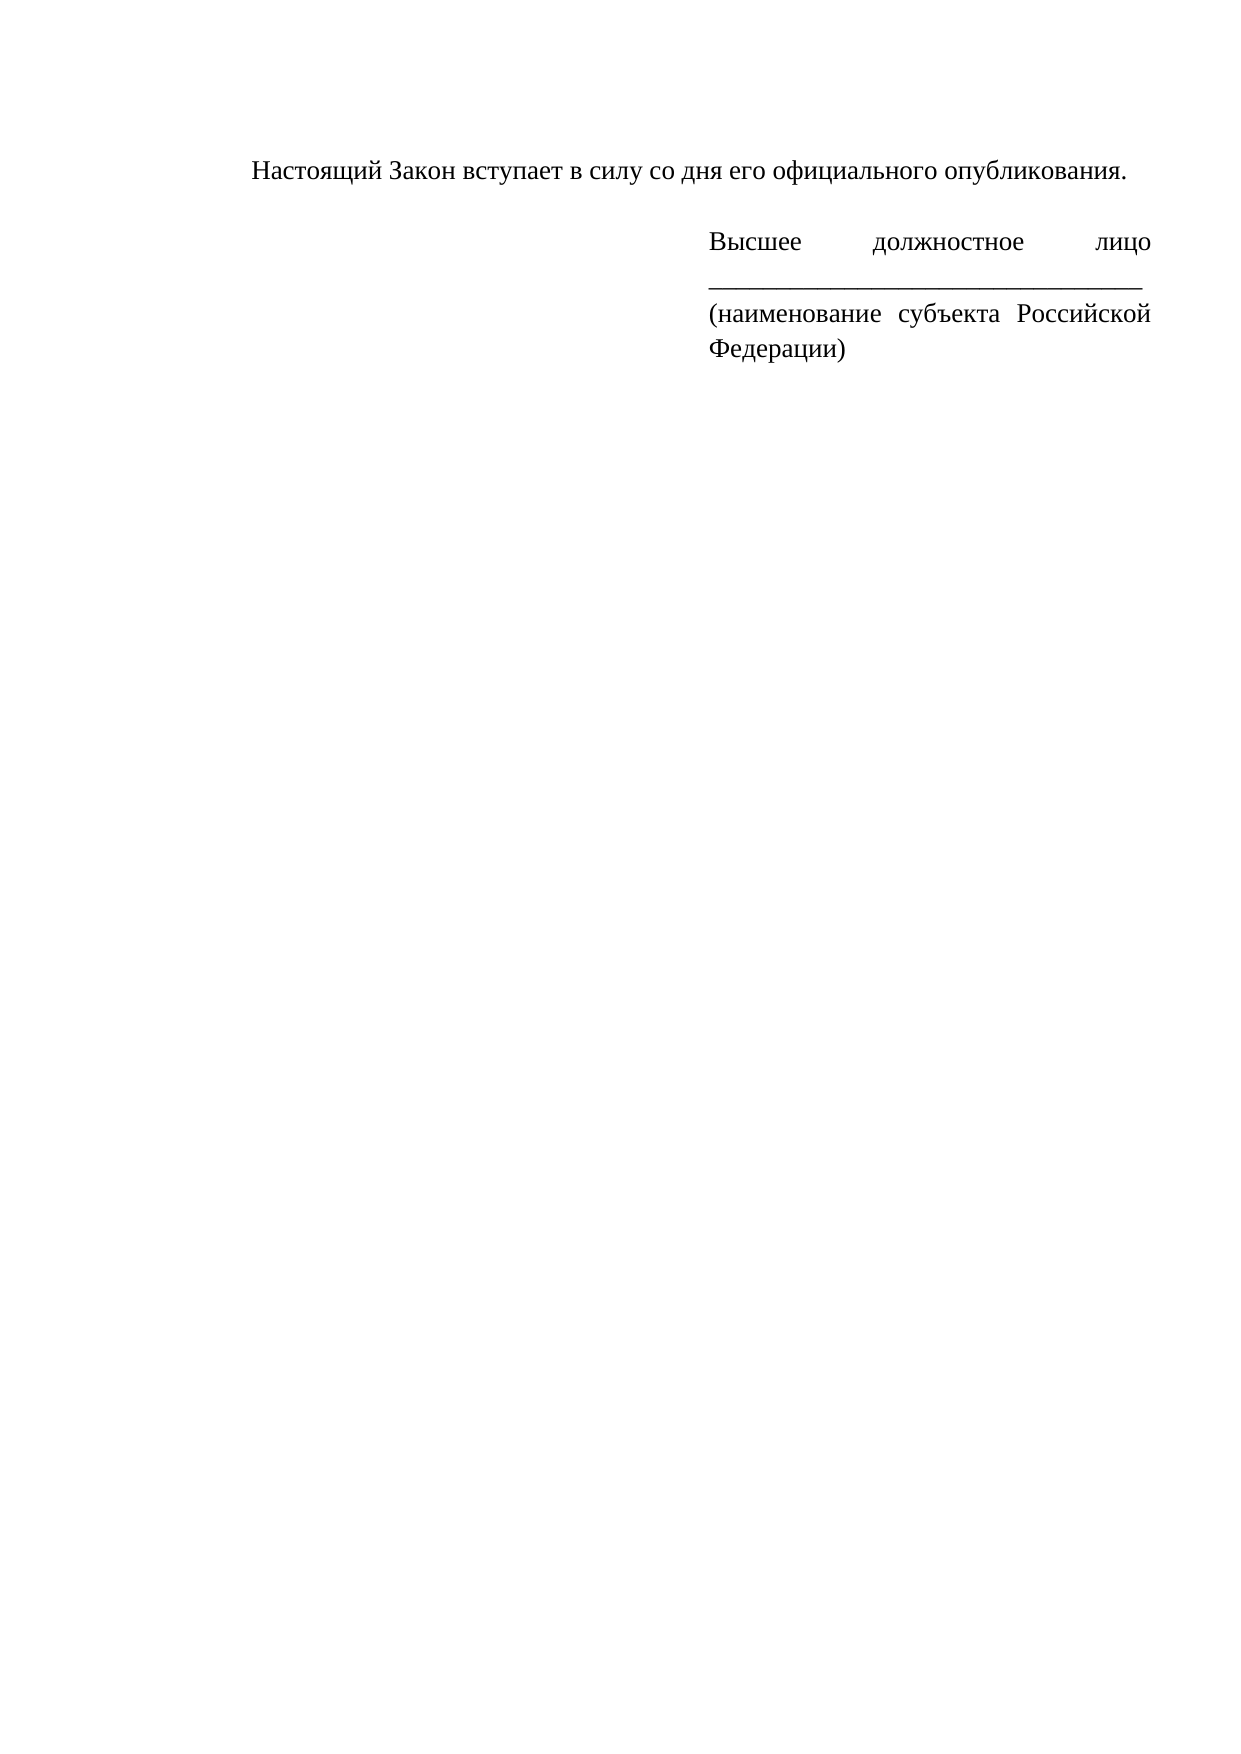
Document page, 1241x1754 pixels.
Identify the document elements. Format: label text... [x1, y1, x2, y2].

text Высшее должностное лицо ________________________________ [709, 225, 1152, 292]
text Настоящий Закон вступает в силу со дня его официального опубликования. [177, 154, 1152, 185]
text (наименование субъекта Российской Федерации) [709, 297, 1152, 364]
